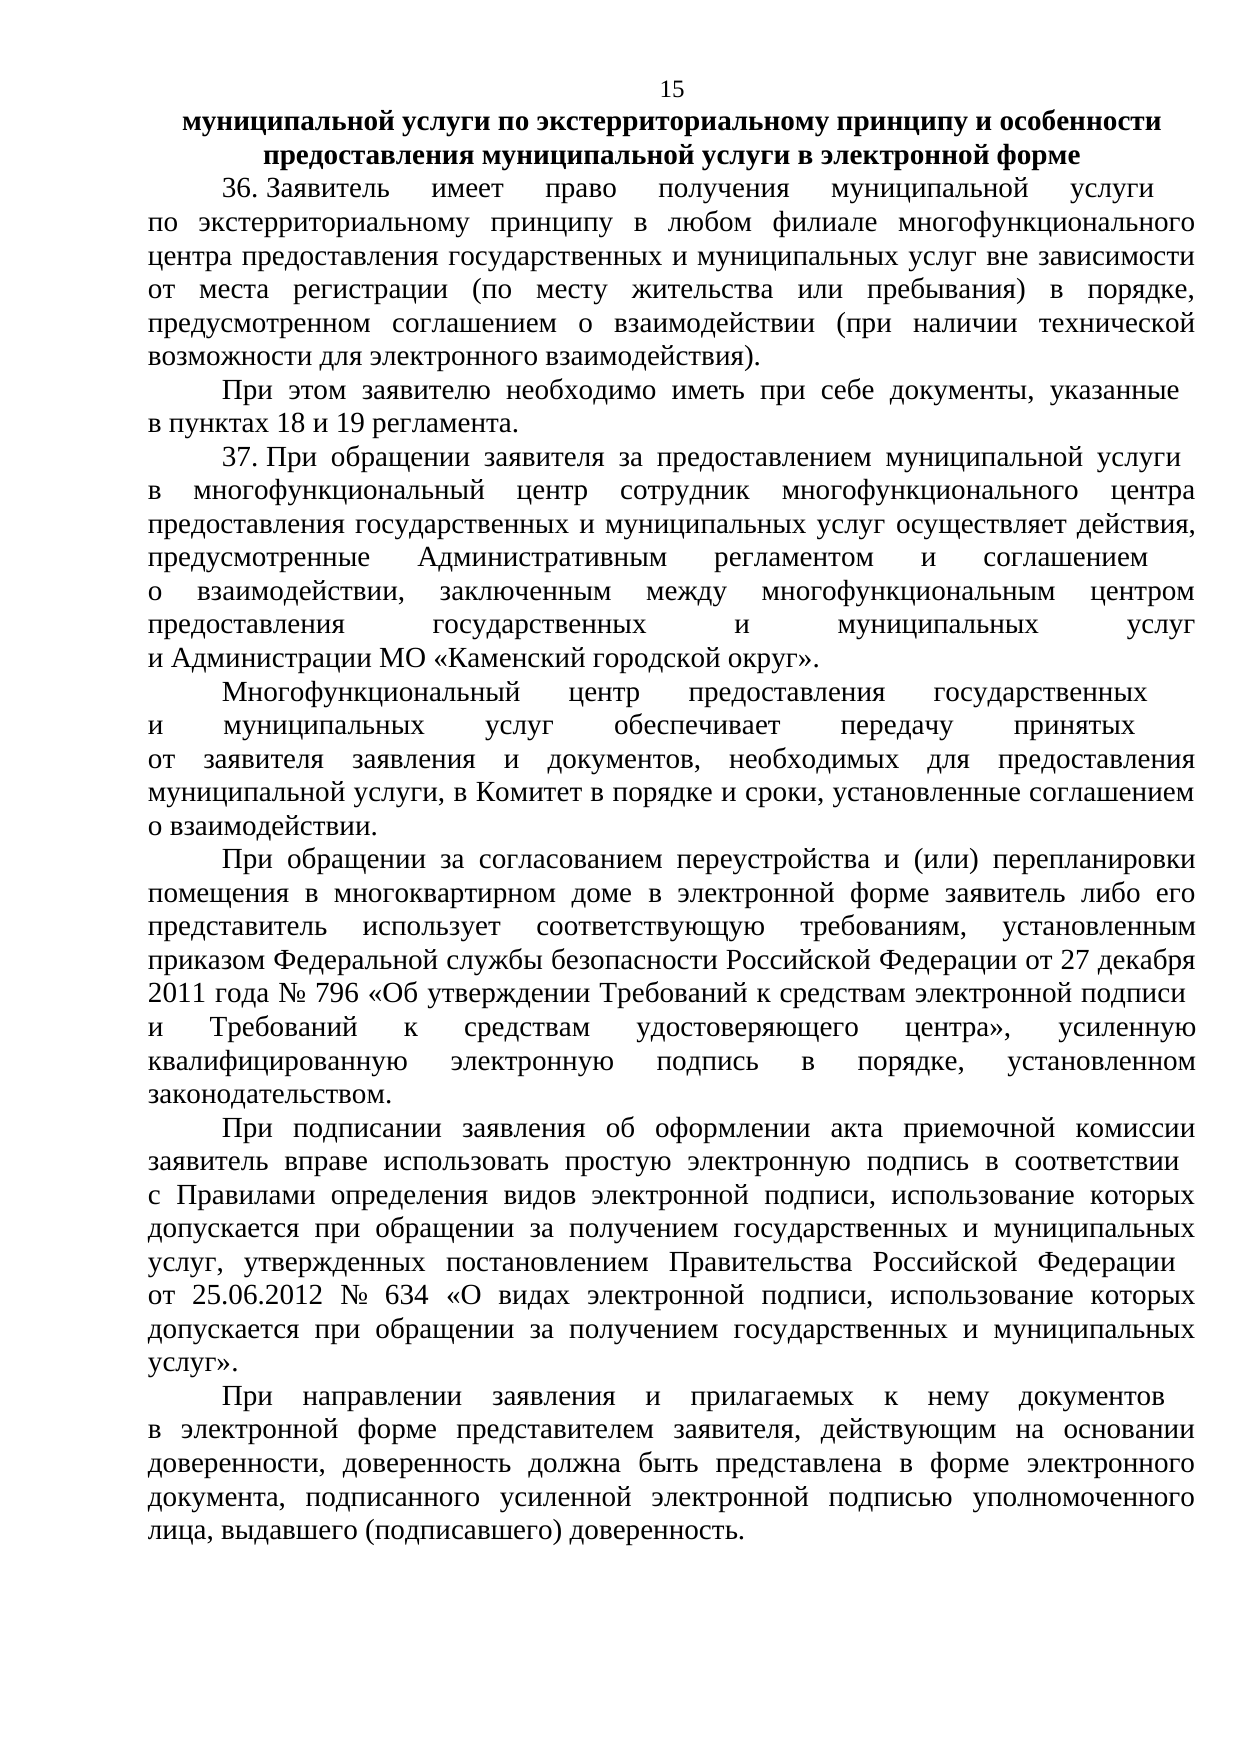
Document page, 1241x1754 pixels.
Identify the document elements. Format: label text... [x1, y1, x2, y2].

text При направлении заявления и прилагаемых к нему документов в электронной форме представителем заявителя, действующим на основании доверенности, доверенность должна быть представлена в форме электронного документа, подписанного усиленной электронной подписью уполномоченного лица, выдавшего (подписавшего) доверенность. [148, 1378, 1196, 1546]
text При обращении за согласованием переустройства и (или) перепланировки помещения в многоквартирном доме в электронной форме заявитель либо его представитель использует соответствующую требованиям, установленным приказом Федеральной службы безопасности Российской Федерации от 27 декабря 2011 года № 796 «Об утверждении Требований к средствам электронной подписи и Требований к средствам удостоверяющего центра», усиленную квалифицированную электронную подпись в порядке, установленном законодательством. [148, 841, 1196, 1110]
list При подписании заявления об оформлении акта приемочной комиссии заявитель вправе использовать простую электронную подпись в соответствии с Правилами определения видов электронной подписи, использование которых допускается при обращении за получением государственных и муниципальных услуг, утвержденных постановлением Правительства Российской Федерации от 25.06.2012 № 634 «О видах электронной подписи, использование которых допускается при обращении за получением государственных и муниципальных услуг». [148, 1110, 1196, 1378]
list Заявитель имеет право получения муниципальной услуги по экстерриториальному принципу в любом филиале многофункционального центра предоставления государственных и муниципальных услуг вне зависимости от места регистрации (по месту жительства или пребывания) в порядке, предусмотренном соглашением о взаимодействии (при наличии технической возможности для электронного взаимодействия). [148, 171, 1196, 372]
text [148, 103, 1196, 171]
list При обращении заявителя за предоставлением муниципальной услуги в многофункциональный центр сотрудник многофункционального центра предоставления государственных и муниципальных услуг осуществляет действия, предусмотренные Административным регламентом и соглашением о взаимодействии, заключенным между многофункциональным центром предоставления государственных и муниципальных услуг и Администрации МО «Каменский городской округ». [148, 439, 1196, 674]
text Многофункциональный центр предоставления государственных и муниципальных услуг обеспечивает передачу принятых от заявителя заявления и документов, необходимых для предоставления муниципальной услуги, в Комитет в порядке и сроки, установленные соглашением о взаимодействии. [148, 674, 1196, 841]
text При этом заявителю необходимо иметь при себе документы, указанные в пунктах 18 и 19 регламента. [148, 372, 1196, 439]
